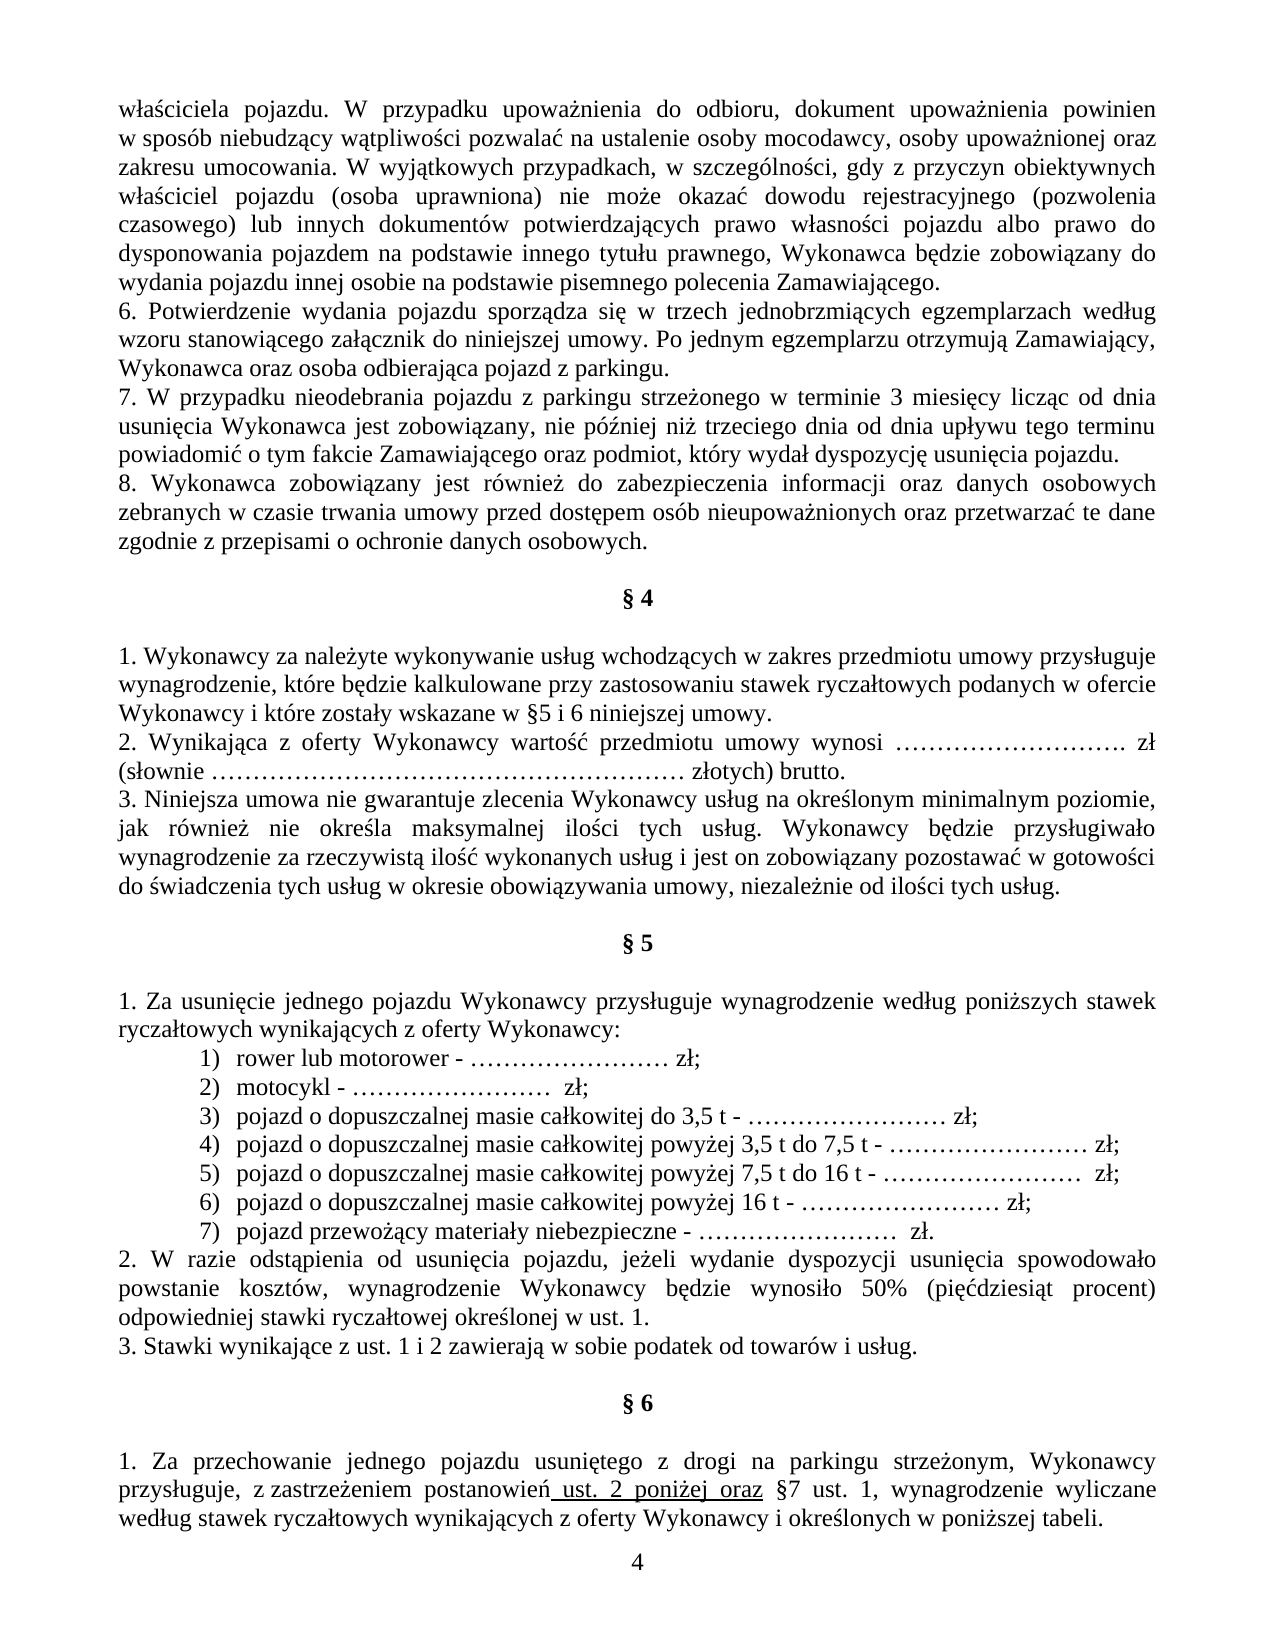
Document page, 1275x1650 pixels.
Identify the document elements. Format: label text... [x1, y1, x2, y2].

text 3. Stawki wynikające z ust. 1 i 2 zawierają w sobie podatek od towarów i usług. [118, 1331, 1157, 1359]
text 1. Za usunięcie jednego pojazdu Wykonawcy przysługuje wynagrodzenie według poniższych stawek ryczałtowych wynikających z oferty Wykonawcy: [118, 986, 1157, 1043]
list motocykl - …………………… zł; [199, 1072, 1157, 1101]
text § 4 [118, 583, 1157, 612]
text § 5 [118, 928, 1157, 957]
list pojazd o dopuszczalnej masie całkowitej powyżej 16 t - …………………… zł; [199, 1187, 1157, 1216]
text 7. W przypadku nieodebrania pojazdu z parkingu strzeżonego w terminie 3 miesięcy licząc od dnia usunięcia Wykonawca jest zobowiązany, nie później niż trzeciego dnia od dnia upływu tego terminu powiadomić o tym fakcie Zamawiającego oraz podmiot, który wydał dyspozycję usunięcia pojazdu. [118, 382, 1157, 468]
list pojazd o dopuszczalnej masie całkowitej powyżej 3,5 t do 7,5 t - …………………… zł; [199, 1129, 1157, 1158]
text 1. Wykonawcy za należyte wykonywanie usług wchodzących w zakres przedmiotu umowy przysługuje wynagrodzenie, które będzie kalkulowane przy zastosowaniu stawek ryczałtowych podanych w ofercie Wykonawcy i które zostały wskazane w §5 i 6 niniejszej umowy. [118, 641, 1157, 727]
text § 6 [118, 1388, 1157, 1417]
text 3. Niniejsza umowa nie gwarantuje zlecenia Wykonawcy usług na określonym minimalnym poziomie, jak również nie określa maksymalnej ilości tych usług. Wykonawcy będzie przysługiwało wynagrodzenie za rzeczywistą ilość wykonanych usług i jest on zobowiązany pozostawać w gotowości do świadczenia tych usług w okresie obowiązywania umowy, niezależnie od ilości tych usług. [118, 784, 1157, 899]
text 8. Wykonawca zobowiązany jest również do zabezpieczenia informacji oraz danych osobowych zebranych w czasie trwania umowy przed dostępem osób nieupoważnionych oraz przetwarzać te dane zgodnie z przepisami o ochronie danych osobowych. [118, 468, 1157, 554]
list rower lub motorower - …………………… zł; [199, 1043, 1157, 1072]
list 1. Za przechowanie jednego pojazdu usuniętego z drogi na parkingu strzeżonym, Wykonawcy przysługuje, z zastrzeżeniem postanowień ust. 2 poniżej oraz §7 ust. 1, wynagrodzenie wyliczane według stawek ryczałtowych wynikających z oferty Wykonawcy i określonych w poniższej tabeli. [118, 1446, 1157, 1532]
list pojazd o dopuszczalnej masie całkowitej powyżej 7,5 t do 16 t - …………………… zł; [199, 1158, 1157, 1187]
text 2. Wynikająca z oferty Wykonawcy wartość przedmiotu umowy wynosi ………………………. zł (słownie ………………………………………………… złotych) brutto. [118, 727, 1157, 784]
list pojazd przewożący materiały niebezpieczne - …………………… zł. [199, 1216, 1157, 1244]
text 6. Potwierdzenie wydania pojazdu sporządza się w trzech jednobrzmiących egzemplarzach według wzoru stanowiącego załącznik do niniejszej umowy. Po jednym egzemplarzu otrzymują Zamawiający, Wykonawca oraz osoba odbierająca pojazd z parkingu. [118, 296, 1157, 382]
text 2. W razie odstąpienia od usunięcia pojazdu, jeżeli wydanie dyspozycji usunięcia spowodowało powstanie kosztów, wynagrodzenie Wykonawcy będzie wynosiło 50% (pięćdziesiąt procent) odpowiedniej stawki ryczałtowej określonej w ust. 1. [118, 1244, 1157, 1331]
list pojazd o dopuszczalnej masie całkowitej do 3,5 t - …………………… zł; [199, 1101, 1157, 1129]
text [118, 94, 1157, 296]
